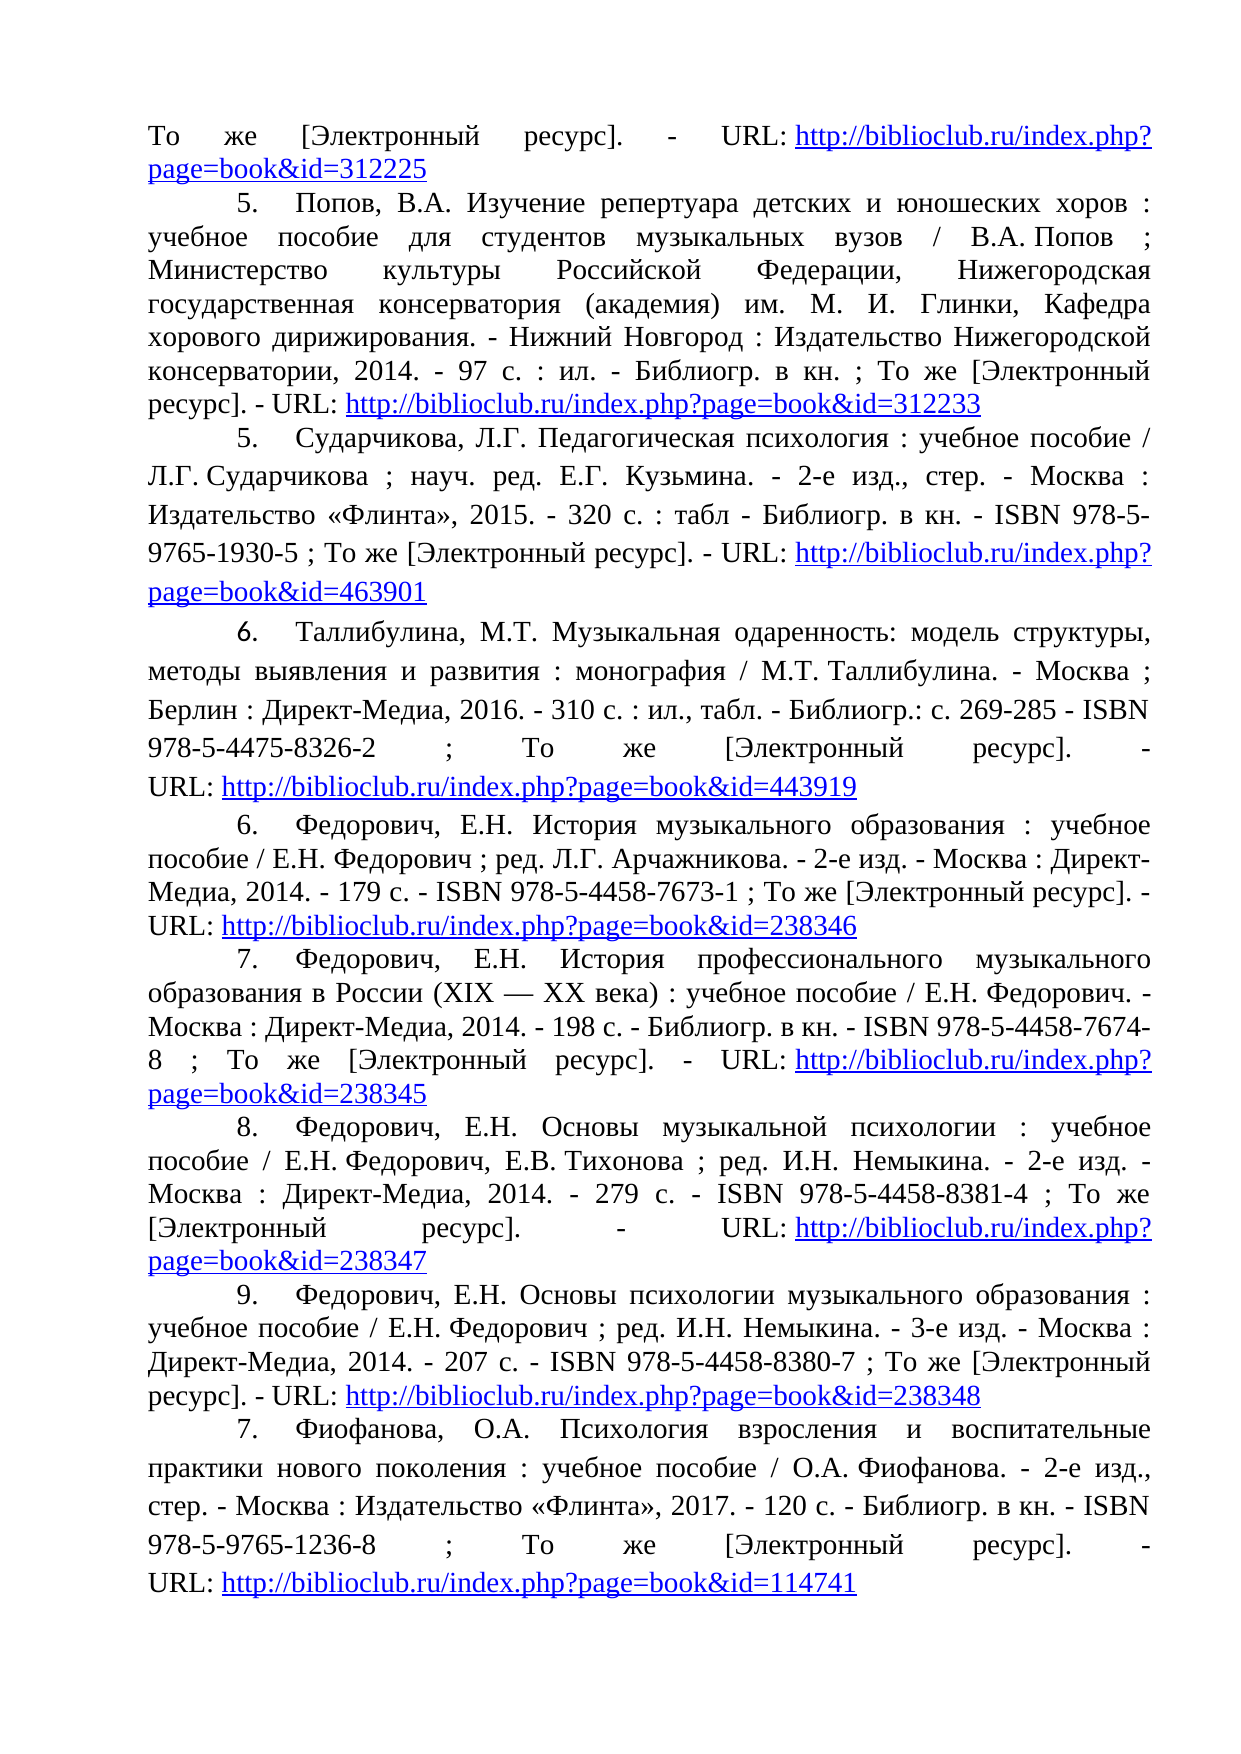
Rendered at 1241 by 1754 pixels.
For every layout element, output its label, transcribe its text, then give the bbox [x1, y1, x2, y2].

list Федорович, Е.Н. Основы психологии музыкального образования : учебное пособие / Е.Н. Федорович ; ред. И.Н. Немыкина. - 3-е изд. - Москва : Директ-Медиа, 2014. - 207 с. - ISBN 978-5-4458-8380-7 ; То же [Электронный ресурс]. - URL: http://biblioclub.ru/index.php?page=book&id=238348 [148, 1277, 1152, 1411]
list Фиофанова, О.А. Психология взросления и воспитательные практики нового поколения : учебное пособие / О.А. Фиофанова. - 2-е изд., стер. - Москва : Издательство «Флинта», 2017. - 120 с. - Библиогр. в кн. - ISBN 978-5-9765-1236-8 ; То же [Электронный ресурс]. - URL: http://biblioclub.ru/index.php?page=book&id=114741 [148, 1411, 1152, 1599]
list Федорович, Е.Н. История профессионального музыкального образования в России (XIX — XX века) : учебное пособие / Е.Н. Федорович. - Москва : Директ-Медиа, 2014. - 198 с. - Библиогр. в кн. - ISBN 978-5-4458-7674-8 ; То же [Электронный ресурс]. - URL: http://biblioclub.ru/index.php?page=book&id=238345 [148, 942, 1152, 1109]
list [148, 118, 1152, 185]
list Попов, В.А. Изучение репертуара детских и юношеских хоров : учебное пособие для студентов музыкальных вузов / В.А. Попов ; Министерство культуры Российской Федерации, Нижегородская государственная консерватория (академия) им. М. И. Глинки, Кафедра хорового дирижирования. - Нижний Новгород : Издательство Нижегородской консерватории, 2014. - 97 с. : ил. - Библиогр. в кн. ; То же [Электронный ресурс]. - URL: http://biblioclub.ru/index.php?page=book&id=312233 [148, 185, 1152, 420]
list Сударчикова, Л.Г. Педагогическая психология : учебное пособие / Л.Г. Сударчикова ; науч. ред. Е.Г. Кузьмина. - 2-е изд., стер. - Москва : Издательство «Флинта», 2015. - 320 с. : табл - Библиогр. в кн. - ISBN 978-5-9765-1930-5 ; То же [Электронный ресурс]. - URL: http://biblioclub.ru/index.php?page=book&id=463901 [148, 420, 1152, 608]
list Таллибулина, М.Т. Музыкальная одаренность: модель структуры, методы выявления и развития : монография / М.Т. Таллибулина. - Москва ; Берлин : Директ-Медиа, 2016. - 310 с. : ил., табл. - Библиогр.: с. 269-285 - ISBN 978-5-4475-8326-2 ; То же [Электронный ресурс]. - URL: http://biblioclub.ru/index.php?page=book&id=443919 [148, 613, 1152, 802]
list Федорович, Е.Н. Основы музыкальной психологии : учебное пособие / Е.Н. Федорович, Е.В. Тихонова ; ред. И.Н. Немыкина. - 2-е изд. - Москва : Директ-Медиа, 2014. - 279 с. - ISBN 978-5-4458-8381-4 ; То же [Электронный ресурс]. - URL: http://biblioclub.ru/index.php?page=book&id=238347 [148, 1109, 1152, 1277]
list Федорович, Е.Н. История музыкального образования : учебное пособие / Е.Н. Федорович ; ред. Л.Г. Арчажникова. - 2-е изд. - Москва : Директ-Медиа, 2014. - 179 с. - ISBN 978-5-4458-7673-1 ; То же [Электронный ресурс]. - URL: http://biblioclub.ru/index.php?page=book&id=238346 [148, 807, 1152, 942]
